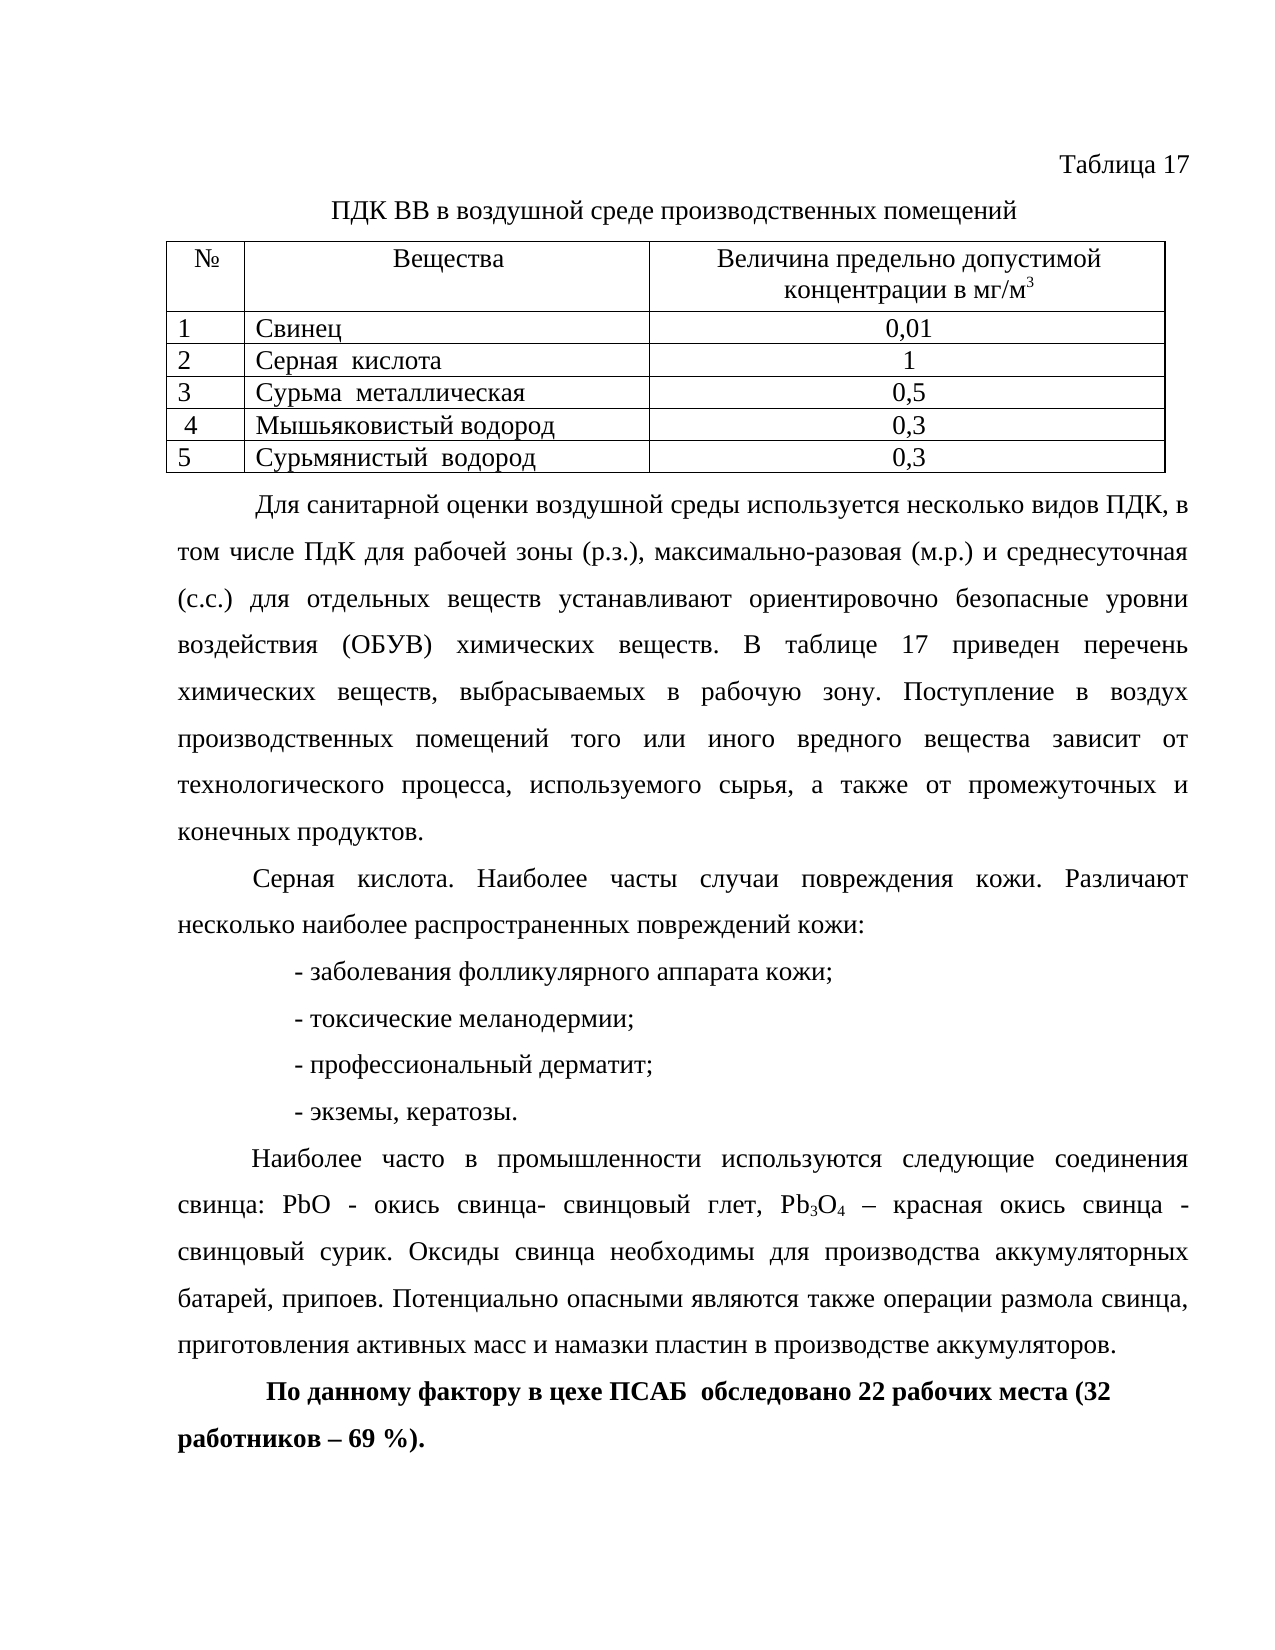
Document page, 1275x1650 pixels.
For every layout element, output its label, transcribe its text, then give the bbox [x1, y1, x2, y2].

table_cell Серная кислота [245, 344, 649, 376]
table_cell Свинец [245, 312, 649, 343]
table_cell 3 [167, 377, 244, 408]
text Таблица 17 [177, 148, 1190, 179]
table_header Величина предельно допустимой концентрации в мг/м3 [650, 242, 1164, 311]
table_cell Сурьма металлическая [245, 377, 649, 408]
text - профессиональный дерматит; [177, 1049, 1190, 1080]
text Серная кислота. Наиболее часты случаи повреждения кожи. Различают несколько наиболее распространенных повреждений кожи: [177, 862, 1190, 940]
table_cell 0,3 [650, 409, 1164, 440]
text Для санитарной оценки воздушной среды используется несколько видов ПДК, в том числе ПдК для рабочей зоны (р.з.), максимально-разовая (м.р.) и среднесуточная (с.с.) для отдельных веществ устанавливают ориентировочно безопасные уровни воздействия (ОБУВ) химических веществ. В таблице 17 приведен перечень химических веществ, выбрасываемых в рабочую зону. Поступление в воздух производственных помещений того или иного вредного вещества зависит от технологического процесса, используемого сырья, а также от промежуточных и конечных продуктов. [177, 489, 1190, 846]
table_header № [167, 242, 244, 311]
text - токсические меланодермии; [177, 1002, 1190, 1033]
text - экземы, кератозы. [177, 1095, 1190, 1126]
table_cell 1 [167, 312, 244, 343]
table_cell 0,01 [650, 312, 1164, 343]
table_header Вещества [245, 242, 649, 311]
table_cell Сурьмянистый водород [245, 441, 649, 472]
text ПДК ВВ в воздушной среде производственных помещений [158, 194, 1190, 226]
text По данному фактору в цехе ПСАБ обследовано 22 рабочих места (32 работников – 69 %). [177, 1375, 1190, 1453]
table_cell 4 [167, 409, 244, 440]
table_cell 0,5 [650, 377, 1164, 408]
text Наиболее часто в промышленности используются следующие соединения свинца: РbО - окись свинца- свинцовый глет, Рb3О4 – красная окись свинца - свинцовый сурик. Оксиды свинца необходимы для производства аккумуляторных батарей, припоев. Потенциально опасными являются также операции размола свинца, приготовления активных масс и намазки пластин в производстве аккумуляторов. [177, 1142, 1190, 1360]
table_cell 0,3 [650, 441, 1164, 472]
table_cell Мышьяковистый водород [245, 409, 649, 440]
table_cell 2 [167, 344, 244, 376]
table_cell 1 [650, 344, 1164, 376]
table_cell 5 [167, 441, 244, 472]
text - заболевания фолликулярного аппарата кожи; [177, 955, 1190, 986]
